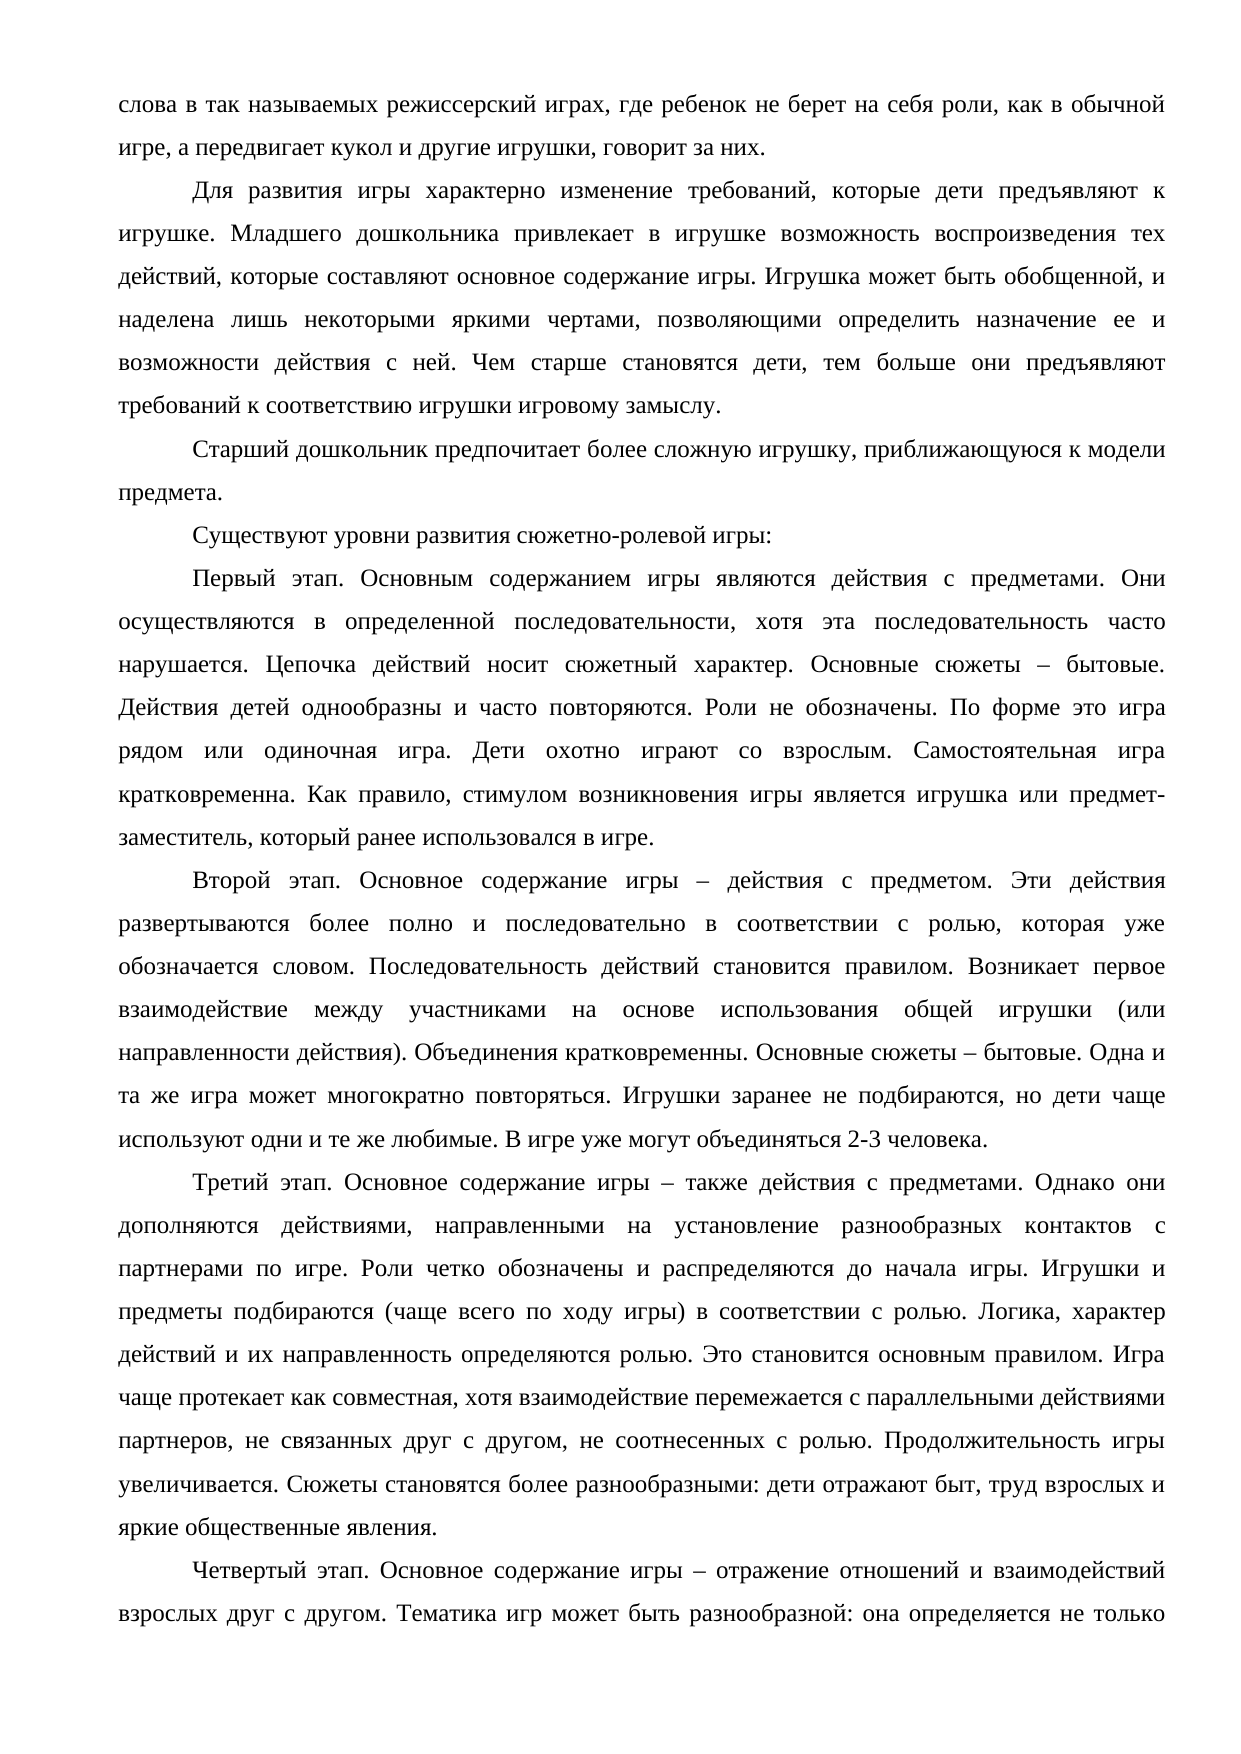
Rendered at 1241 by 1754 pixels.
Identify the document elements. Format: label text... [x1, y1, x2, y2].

text Для развития игры характерно изменение требований, которые дети предъявляют к игрушке. Младшего дошкольника привлекает в игрушке возможность воспроизведения тех действий, которые составляют основное содержание игры. Игрушка может быть обобщенной, и наделена лишь некоторыми яркими чертами, позволяющими определить назначение ее и возможности действия с ней. Чем старше становятся дети, тем больше они предъявляют требований к соответствию игрушки игровому замыслу. [118, 175, 1167, 419]
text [118, 89, 1167, 161]
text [118, 1555, 1167, 1627]
text Старший дошкольник предпочитает более сложную игрушку, приближающуюся к модели предмета. [118, 434, 1167, 506]
text Первый этап. Основным содержанием игры являются действия с предметами. Они осуществляются в определенной последовательности, хотя эта последовательность часто нарушается. Цепочка действий носит сюжетный характер. Основные сюжеты – бытовые. Действия детей однообразны и часто повторяются. Роли не обозначены. По форме это игра рядом или одиночная игра. Дети охотно играют со взрослым. Самостоятельная игра кратковременна. Как правило, стимулом возникновения игры является игрушка или предмет-заместитель, который ранее использовался в игре. [118, 563, 1167, 851]
text Существуют уровни развития сюжетно-ролевой игры: [118, 520, 1167, 549]
text Третий этап. Основное содержание игры – также действия с предметами. Однако они дополняются действиями, направленными на установление разнообразных контактов с партнерами по игре. Роли четко обозначены и распределяются до начала игры. Игрушки и предметы подбираются (чаще всего по ходу игры) в соответствии с ролью. Логика, характер действий и их направленность определяются ролью. Это становится основным правилом. Игра чаще протекает как совместная, хотя взаимодействие перемежается с параллельными действиями партнеров, не связанных друг с другом, не соотнесенных с ролью. Продолжительность игры увеличивается. Сюжеты становятся более разнообразными: дети отражают быт, труд взрослых и яркие общественные явления. [118, 1167, 1167, 1541]
text Второй этап. Основное содержание игры – действия с предметом. Эти действия развертываются более полно и последовательно в соответствии с ролью, которая уже обозначается словом. Последовательность действий становится правилом. Возникает первое взаимодействие между участниками на основе использования общей игрушки (или направленности действия). Объединения кратковременны. Основные сюжеты ‒ бытовые. Одна и та же игра может многократно повторяться. Игрушки заранее не подбираются, но дети чаще используют одни и те же любимые. В игре уже могут объединяться 2-3 человека. [118, 865, 1167, 1152]
